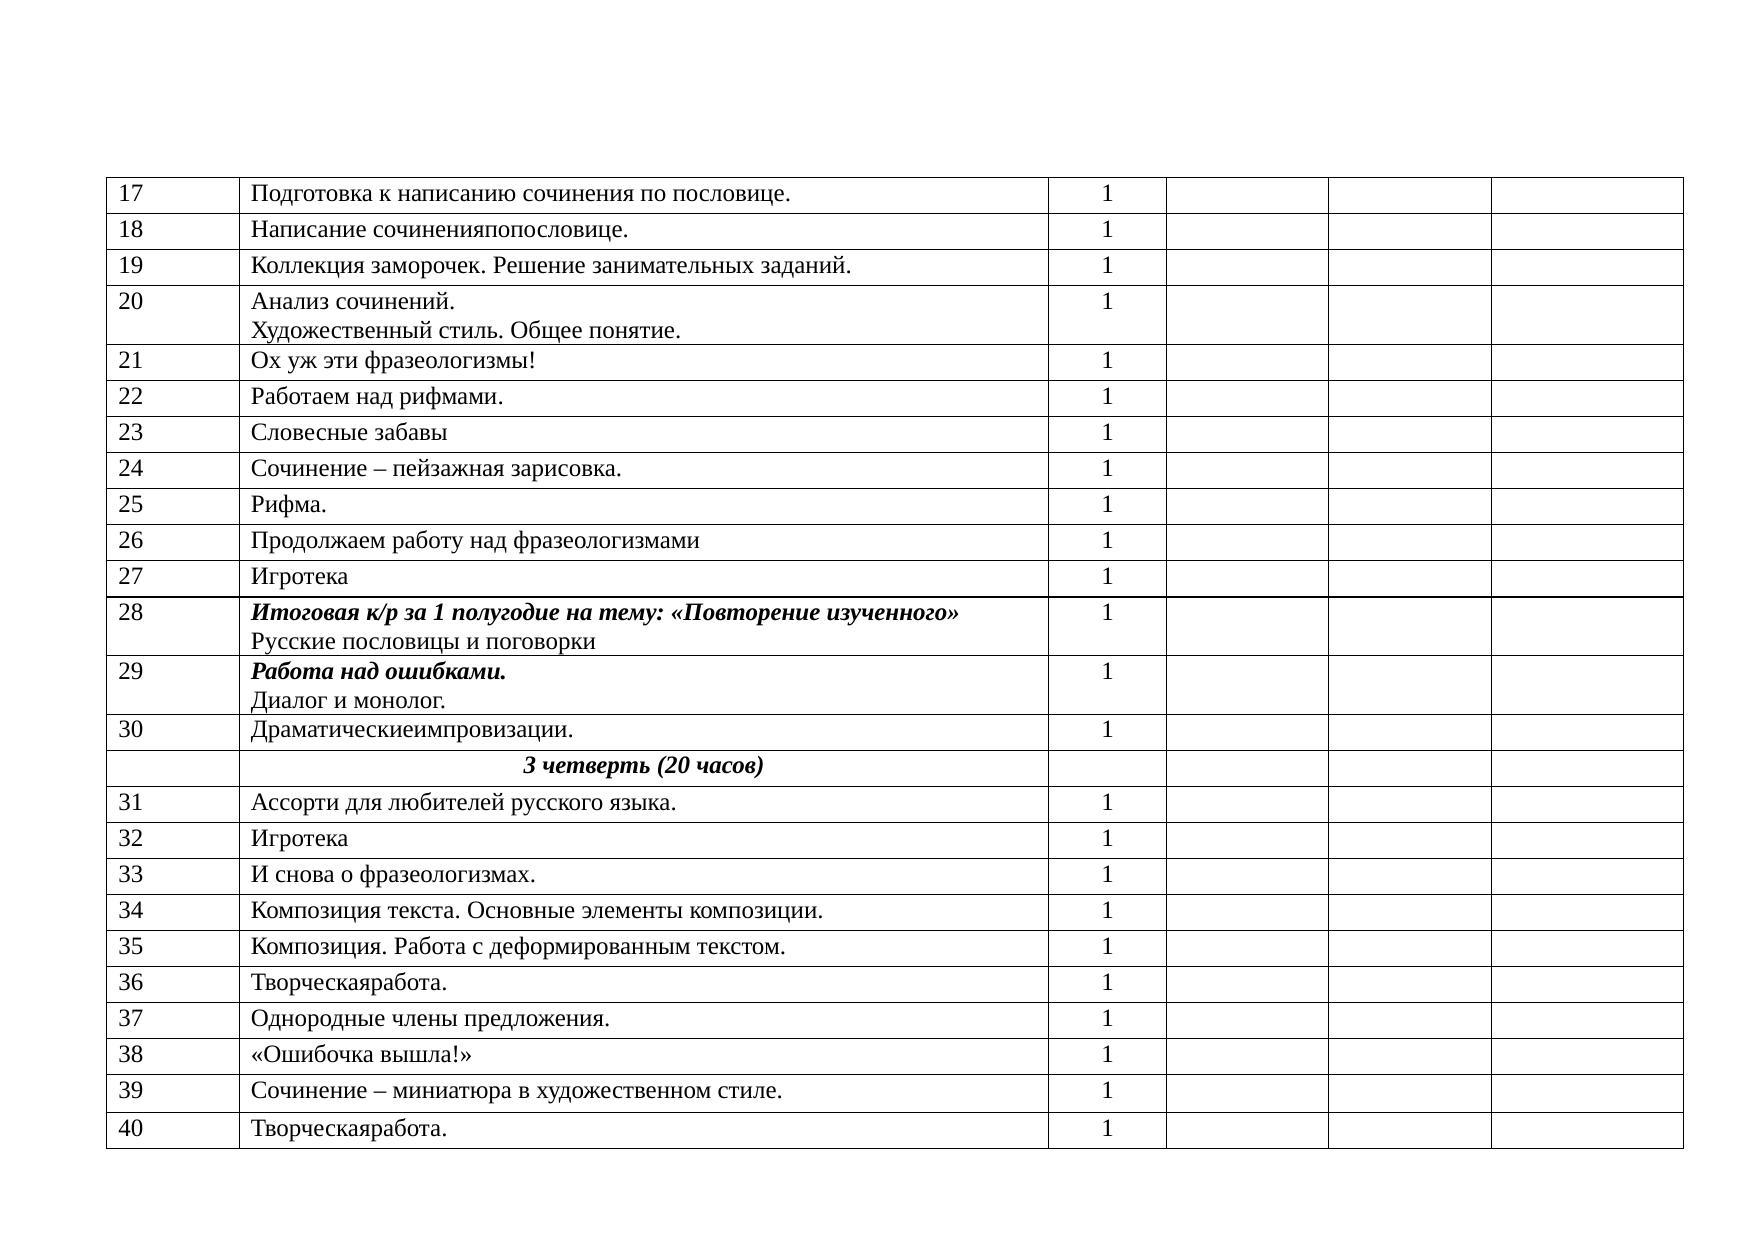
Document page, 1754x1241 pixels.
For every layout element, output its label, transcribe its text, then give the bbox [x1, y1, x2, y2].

table_cell 21 [107, 345, 239, 380]
table_cell [1329, 859, 1491, 894]
table_cell [1167, 931, 1328, 966]
table_cell [1329, 823, 1491, 858]
table_cell [1167, 715, 1328, 749]
table_cell [1167, 859, 1328, 894]
table_cell [1329, 417, 1491, 452]
table_cell [1329, 931, 1491, 966]
table_cell [1492, 656, 1683, 713]
table_cell [1167, 345, 1328, 380]
table_cell [1492, 931, 1683, 966]
table_cell [1329, 598, 1491, 655]
table_cell 26 [107, 525, 239, 560]
table_cell [1329, 286, 1491, 344]
table_cell Работаем над рифмами. [240, 381, 1048, 416]
table_cell Сочинение – миниатюра в художественном стиле. [240, 1075, 1048, 1112]
table_cell [107, 751, 239, 786]
table_cell 1 [1049, 859, 1166, 894]
table_cell [1167, 561, 1328, 596]
table_cell 38 [107, 1039, 239, 1074]
table_cell 39 [107, 1075, 239, 1112]
table_cell 1 [1049, 453, 1166, 488]
table_cell Написание сочиненияпопословице. [240, 214, 1048, 249]
table_cell [1167, 525, 1328, 560]
table_cell [1167, 214, 1328, 249]
table_cell Работа над ошибками. Диалог и монолог. [240, 656, 1048, 713]
table_cell 34 [107, 895, 239, 930]
table_cell 1 [1049, 931, 1166, 966]
table_cell [1167, 381, 1328, 416]
table_cell [1329, 250, 1491, 285]
table_cell Композиция. Работа с деформированным текстом. [240, 931, 1048, 966]
table_cell 31 [107, 787, 239, 822]
table_cell 1 [1049, 1113, 1166, 1148]
table_cell 22 [107, 381, 239, 416]
table_cell 28 [107, 598, 239, 655]
table_cell [1329, 787, 1491, 822]
table_cell [1167, 417, 1328, 452]
table_cell 1 [1049, 381, 1166, 416]
table_cell [1329, 1039, 1491, 1074]
table_cell Ох уж эти фразеологизмы! [240, 345, 1048, 380]
table_cell [1329, 895, 1491, 930]
table_cell [1167, 178, 1328, 213]
table_cell [1167, 895, 1328, 930]
table_cell 37 [107, 1003, 239, 1038]
table_cell [1492, 250, 1683, 285]
table_cell [1492, 715, 1683, 749]
table_cell 1 [1049, 178, 1166, 213]
table_cell [1492, 1075, 1683, 1112]
table_cell [1492, 787, 1683, 822]
table_cell [1167, 1039, 1328, 1074]
table_cell «Ошибочка вышла!» [240, 1039, 1048, 1074]
table_cell Ассорти для любителей русского языка. [240, 787, 1048, 822]
table_cell [1329, 525, 1491, 560]
table_cell Игротека [240, 561, 1048, 596]
table_cell Драматическиеимпровизации. [240, 715, 1048, 749]
table_cell 20 [107, 286, 239, 344]
table_cell [1329, 381, 1491, 416]
table_cell [1329, 214, 1491, 249]
table_cell 1 [1049, 787, 1166, 822]
table_cell 1 [1049, 417, 1166, 452]
table_cell [1167, 823, 1328, 858]
table_cell 1 [1049, 598, 1166, 655]
table_cell 1 [1049, 1003, 1166, 1038]
table_cell 1 [1049, 967, 1166, 1002]
table_cell [1167, 598, 1328, 655]
table_cell [1329, 1003, 1491, 1038]
table_cell [1167, 656, 1328, 713]
table_cell [1492, 214, 1683, 249]
table_cell Композиция текста. Основные элементы композиции. [240, 895, 1048, 930]
table_cell [1329, 561, 1491, 596]
table_cell [1329, 178, 1491, 213]
table_cell [1492, 178, 1683, 213]
table_cell [1167, 250, 1328, 285]
table_cell [1167, 489, 1328, 524]
table_cell 1 [1049, 214, 1166, 249]
table_cell Словесные забавы [240, 417, 1048, 452]
table_cell [1492, 859, 1683, 894]
table_cell 19 [107, 250, 239, 285]
table_cell [1167, 967, 1328, 1002]
table_cell 27 [107, 561, 239, 596]
table_cell [1167, 787, 1328, 822]
table_cell [1492, 751, 1683, 786]
table_cell Подготовка к написанию сочинения по пословице. [240, 178, 1048, 213]
table_cell [1329, 489, 1491, 524]
table_cell [1167, 751, 1328, 786]
table_cell Продолжаем работу над фразеологизмами [240, 525, 1048, 560]
table_cell 35 [107, 931, 239, 966]
table_cell Сочинение – пейзажная зарисовка. [240, 453, 1048, 488]
table_cell 1 [1049, 286, 1166, 344]
table_cell Коллекция заморочек. Решение занимательных заданий. [240, 250, 1048, 285]
table_cell [1329, 656, 1491, 713]
table_cell 24 [107, 453, 239, 488]
table_cell Игротека [240, 823, 1048, 858]
table_cell 1 [1049, 250, 1166, 285]
table_cell 33 [107, 859, 239, 894]
table_cell [1492, 453, 1683, 488]
table_cell И снова о фразеологизмах. [240, 859, 1048, 894]
table_cell 1 [1049, 715, 1166, 749]
table_cell [1049, 751, 1166, 786]
table_cell [1492, 286, 1683, 344]
table_cell [1329, 967, 1491, 1002]
table_cell 32 [107, 823, 239, 858]
table_cell [1329, 453, 1491, 488]
table_cell [1492, 967, 1683, 1002]
table_cell [1492, 1003, 1683, 1038]
table_cell Рифма. [240, 489, 1048, 524]
table_cell [1492, 525, 1683, 560]
table_cell [1329, 1075, 1491, 1112]
table_cell 1 [1049, 345, 1166, 380]
table_cell [1492, 598, 1683, 655]
table_cell 40 [107, 1113, 239, 1148]
table_cell [1167, 1003, 1328, 1038]
table_cell [1167, 1075, 1328, 1112]
table_cell Итоговая к/р за 1 полугодие на тему: «Повторение изученного» Русские пословицы и поговорки [240, 598, 1048, 655]
table_cell 30 [107, 715, 239, 749]
table_cell [1492, 561, 1683, 596]
table_cell [1492, 823, 1683, 858]
table_cell [1167, 286, 1328, 344]
table_cell 1 [1049, 823, 1166, 858]
table_cell [1492, 417, 1683, 452]
table_cell 36 [107, 967, 239, 1002]
table_cell 23 [107, 417, 239, 452]
table_cell [1167, 453, 1328, 488]
table_cell 29 [107, 656, 239, 713]
table_cell [1492, 345, 1683, 380]
table_cell [1492, 895, 1683, 930]
table_cell [1329, 751, 1491, 786]
table_cell 1 [1049, 895, 1166, 930]
table_cell 17 [107, 178, 239, 213]
table_cell 1 [1049, 1075, 1166, 1112]
table_cell 1 [1049, 1039, 1166, 1074]
table_cell [1329, 345, 1491, 380]
table_cell 1 [1049, 656, 1166, 713]
table_cell 1 [1049, 525, 1166, 560]
table_cell 1 [1049, 561, 1166, 596]
table_cell [1492, 489, 1683, 524]
table_cell 25 [107, 489, 239, 524]
table_cell [1329, 1113, 1491, 1148]
table_cell Однородные члены предложения. [240, 1003, 1048, 1038]
table_cell [1492, 1039, 1683, 1074]
table_cell Анализ сочинений. Художественный стиль. Общее понятие. [240, 286, 1048, 344]
table_cell 1 [1049, 489, 1166, 524]
table_cell [1492, 381, 1683, 416]
table_cell Творческаяработа. [240, 1113, 1048, 1148]
table_cell [1167, 1113, 1328, 1148]
table_cell 3 четверть (20 часов) [240, 751, 1048, 786]
table_cell [1329, 715, 1491, 749]
table_cell Творческаяработа. [240, 967, 1048, 1002]
table_cell [1492, 1113, 1683, 1148]
table_cell 18 [107, 214, 239, 249]
